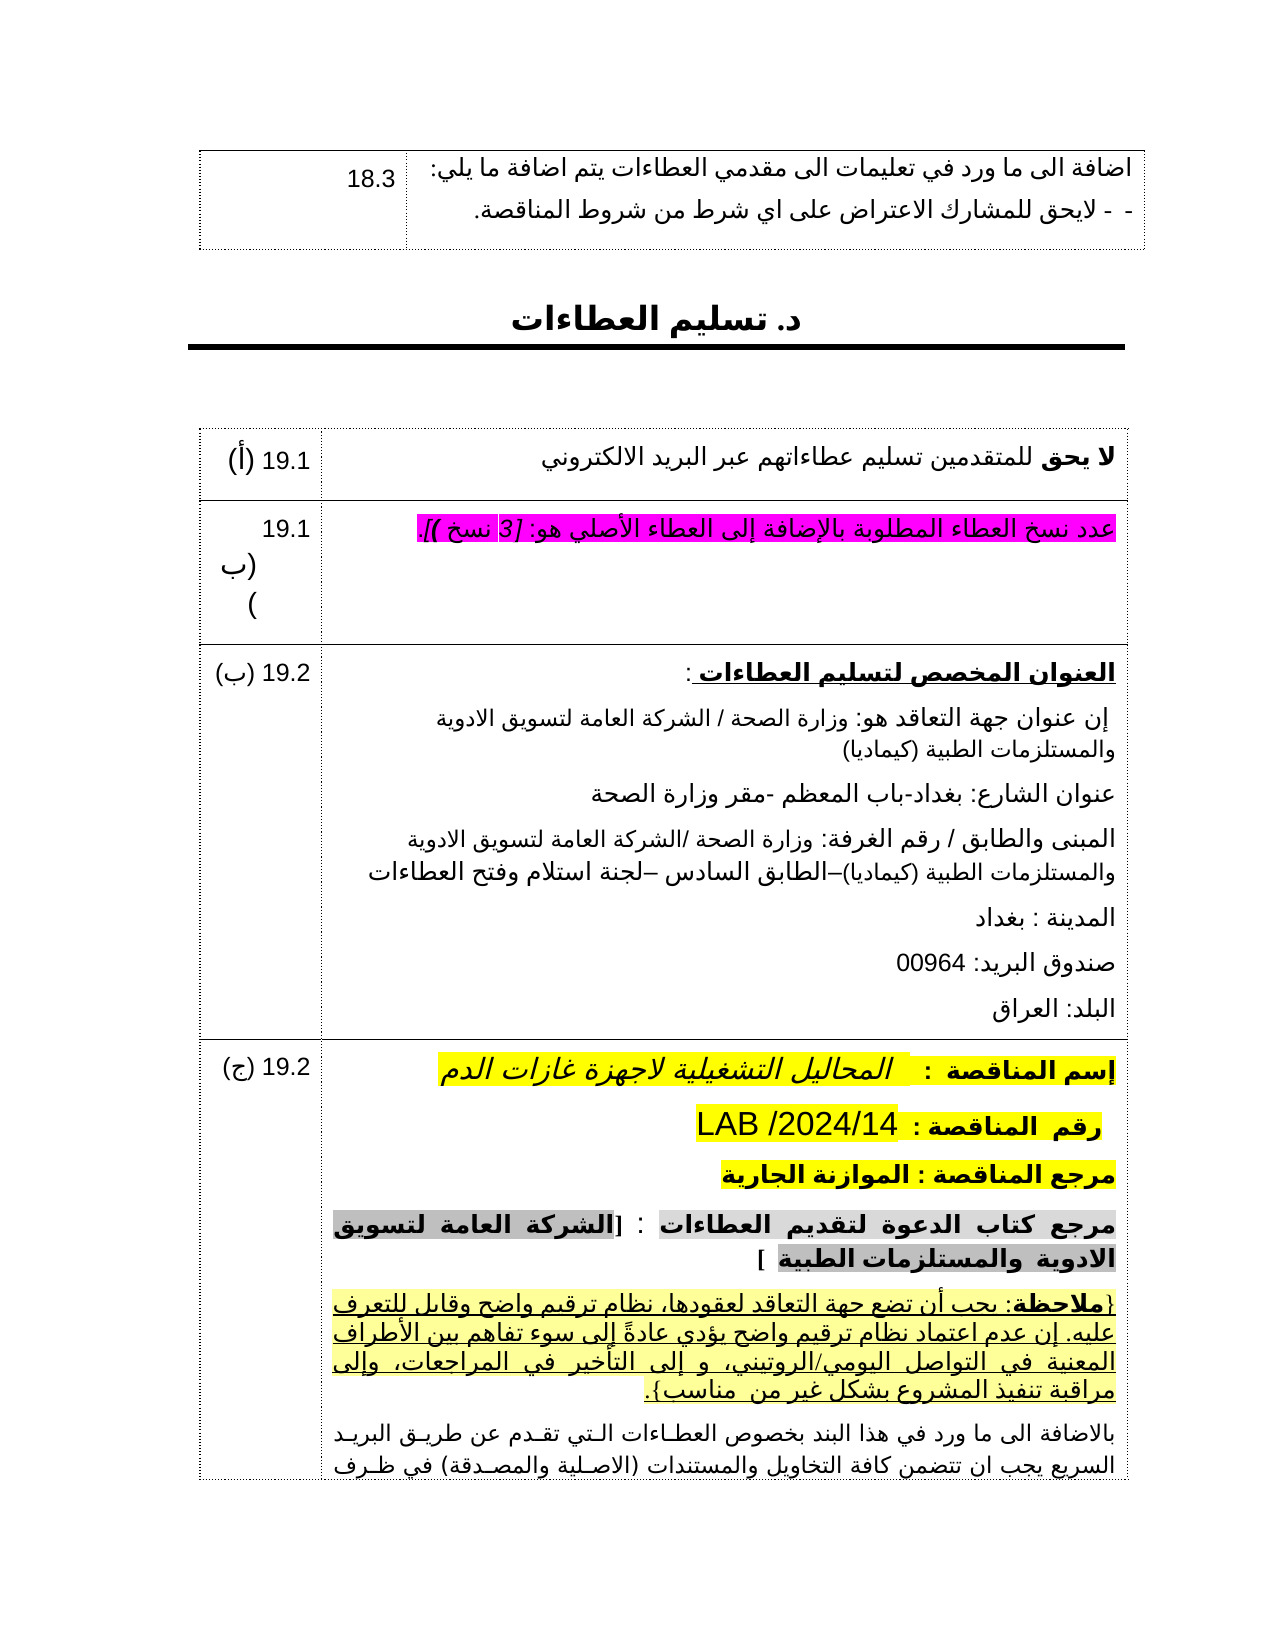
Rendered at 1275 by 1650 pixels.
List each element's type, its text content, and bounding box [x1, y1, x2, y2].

table_header 19.1 (أ) [200, 428, 322, 500]
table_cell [322, 1040, 1127, 1479]
table_header لا يحق للمتقدمين تسليم عطاءاتهم عبر البريد الالكتروني [322, 428, 1127, 500]
table_cell اضافة الى ما ورد في تعليمات الى مقدمي العطاءات يتم اضافة ما يلي: - - لايحق للمشارك الاعتراض على اي شرط من شروط المناقصة. [407, 151, 1144, 248]
table_cell العنوان المخصص لتسليم العطاءات : إن عنوان جهة التعاقد هو: وزارة الصحة / الشركة العامة لتسويق الادوية والمستلزمات الطبية (كيماديا) عنوان الشارع: بغداد-باب المعظم -مقر وزارة الصحة المبنى والطابق / رقم الغرفة: وزارة الصحة /الشركة العامة لتسويق الادوية والمستلزمات الطبية (كيماديا)–الطابق السادس –لجنة استلام وفتح العطاءات المدينة : بغداد صندوق البريد: 00964 البلد: العراق [322, 645, 1127, 1039]
table_cell 19.2 (ب) [200, 645, 322, 1039]
table_cell عدد نسخ العطاء المطلوبة بالإضافة إلى العطاء الأصلي هو: [3 نسخ )]. [322, 501, 1127, 644]
table_cell 19.1 (ب) [200, 501, 322, 644]
table_cell 18.3 [200, 151, 407, 248]
table_cell 19.2 (ج) [200, 1039, 322, 1479]
text د. تسليم العطاءات [187, 299, 1125, 350]
